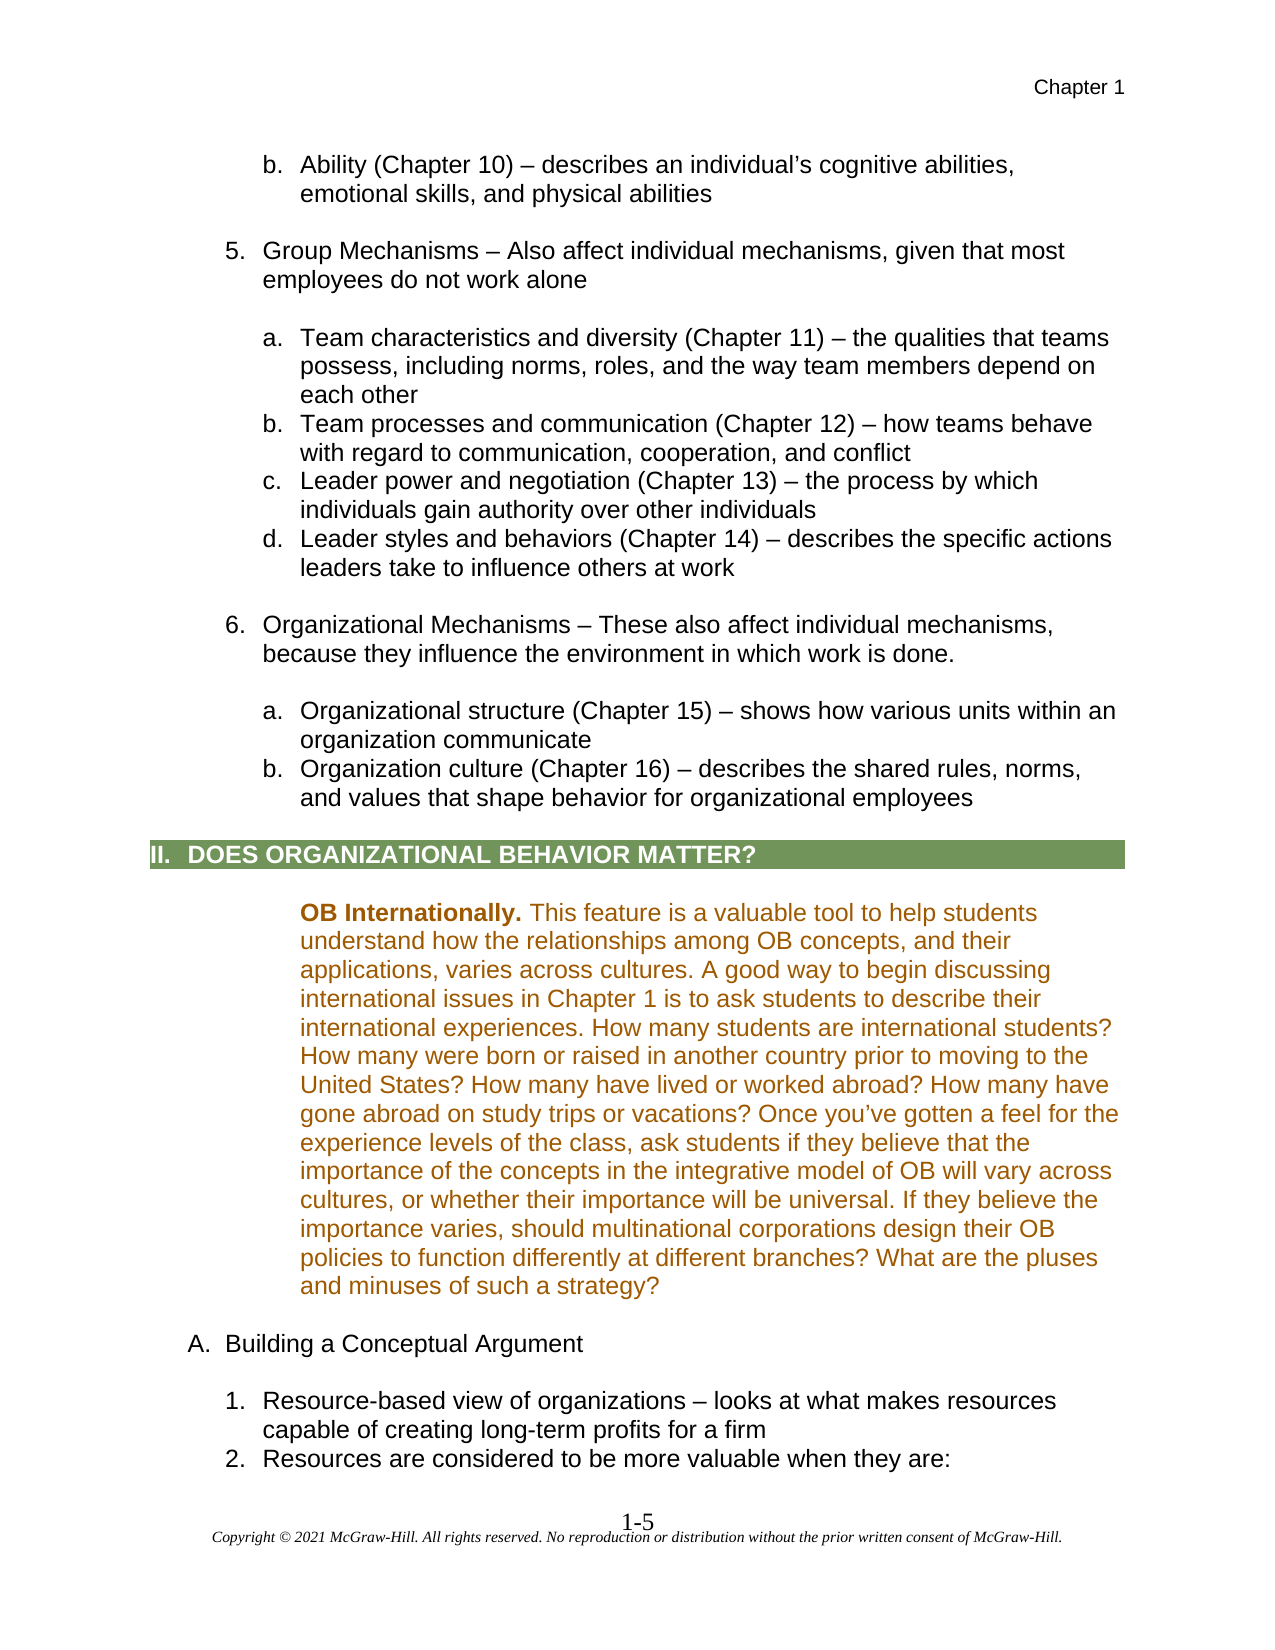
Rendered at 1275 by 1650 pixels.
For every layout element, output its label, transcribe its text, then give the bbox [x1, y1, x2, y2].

list Organizational structure (Chapter 15) – shows how various units within an organization communicate [262, 696, 1125, 754]
list Resources are considered to be more valuable when they are: [225, 1444, 1125, 1472]
list Building a Conceptual Argument [187, 1329, 1125, 1357]
list Ability (Chapter 10) – describes an individual’s cognitive abilities, emotional skills, and physical abilities [262, 150, 1125, 207]
list Organizational Mechanisms – These also affect individual mechanisms, because they influence the environment in which work is done. [225, 610, 1125, 667]
list Team processes and communication (Chapter 12) – how teams behave with regard to communication, cooperation, and conflict [262, 409, 1125, 466]
list Team characteristics and diversity (Chapter 11) – the qualities that teams possess, including norms, roles, and the way team members depend on each other [262, 322, 1125, 409]
list Group Mechanisms – Also affect individual mechanisms, given that most employees do not work alone [225, 236, 1125, 294]
list Organization culture (Chapter 16) – describes the shared rules, norms, and values that shape behavior for organizational employees [262, 754, 1125, 811]
list Does Organizational Behavior Matter? [150, 840, 1125, 869]
list Leader styles and behaviors (Chapter 14) – describes the specific actions leaders take to influence others at work [262, 524, 1125, 581]
text OB Internationally. This feature is a valuable tool to help students understand how the relationships among OB concepts, and their applications, varies across cultures. A good way to begin discussing international issues in Chapter 1 is to ask students to describe their international experiences. How many students are international students? How many were born or raised in another country prior to moving to the United States? How many have lived or worked abroad? How many have gone abroad on study trips or vacations? Once you’ve gotten a feel for the experience levels of the class, ask students if they believe that the importance of the concepts in the integrative model of OB will vary across cultures, or whether their importance will be universal. If they believe the importance varies, should multinational corporations design their OB policies to function differently at different branches? What are the pluses and minuses of such a strategy? [300, 897, 1125, 1300]
list Resource-based view of organizations – looks at what makes resources capable of creating long-term profits for a firm [225, 1386, 1125, 1444]
list Leader power and negotiation (Chapter 13) – the process by which individuals gain authority over other individuals [262, 466, 1125, 524]
